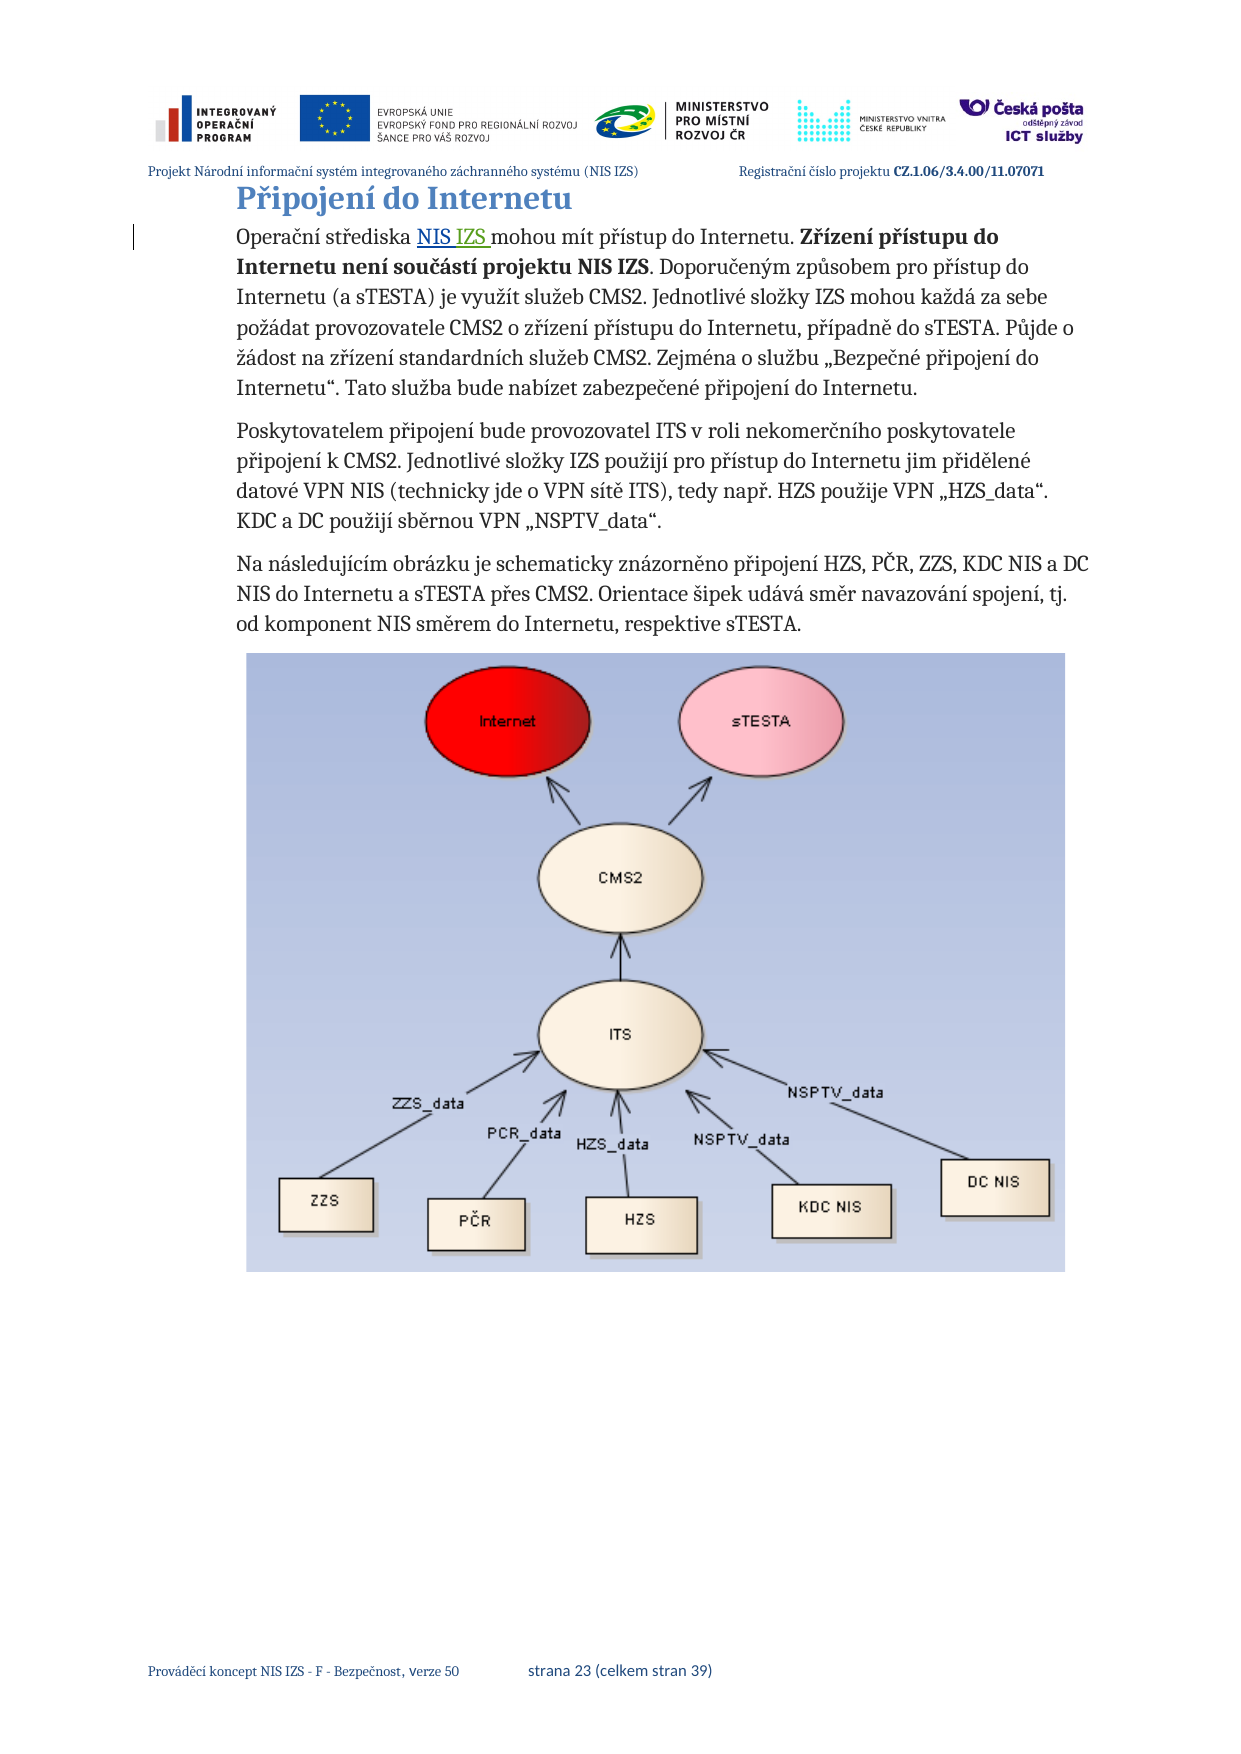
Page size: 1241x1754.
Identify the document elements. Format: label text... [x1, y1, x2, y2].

picture [147, 86, 1091, 152]
text Poskytovatelem připojení bude provozovatel ITS v roli nekomerčního poskytovatele připojení k CMS2. Jednotlivé složky IZS použijí pro přístup do Internetu jim přidělené datové VPN NIS (technicky jde o VPN sítě ITS), tedy např. HZS použije VPN „HZS_data“. KDC a DC použijí sběrnou VPN „NSPTV_data“. [236, 417, 1092, 534]
text Na následujícím obrázku je schematicky znázorněno připojení HZS, PČR, ZZS, KDC NIS a DC NIS do Internetu a sTESTA přes CMS2. Orientace šipek udává směr navazování spojení, tj. od komponent NIS směrem do Internetu, respektive sTESTA. [236, 551, 1092, 638]
text Operační střediska mohou mít přístup do Internetu. Zřízení přístupu do Internetu není součástí projektu NIS IZS. Doporučeným způsobem pro přístup do Internetu (a sTESTA) je využít služeb CMS2. Jednotlivé složky IZS mohou každá za sebe požádat provozovatele CMS2 o zřízení přístupu do Internetu, případně do sTESTA. Půjde o žádost na zřízení standardních služeb CMS2. Zejména o službu „Bezpečné připojení do Internetu“. Tato služba bude nabízet zabezpečené připojení do Internetu. [236, 224, 1092, 401]
subtitle Připojení do Internetu [236, 180, 1092, 218]
picture [246, 653, 1066, 1272]
